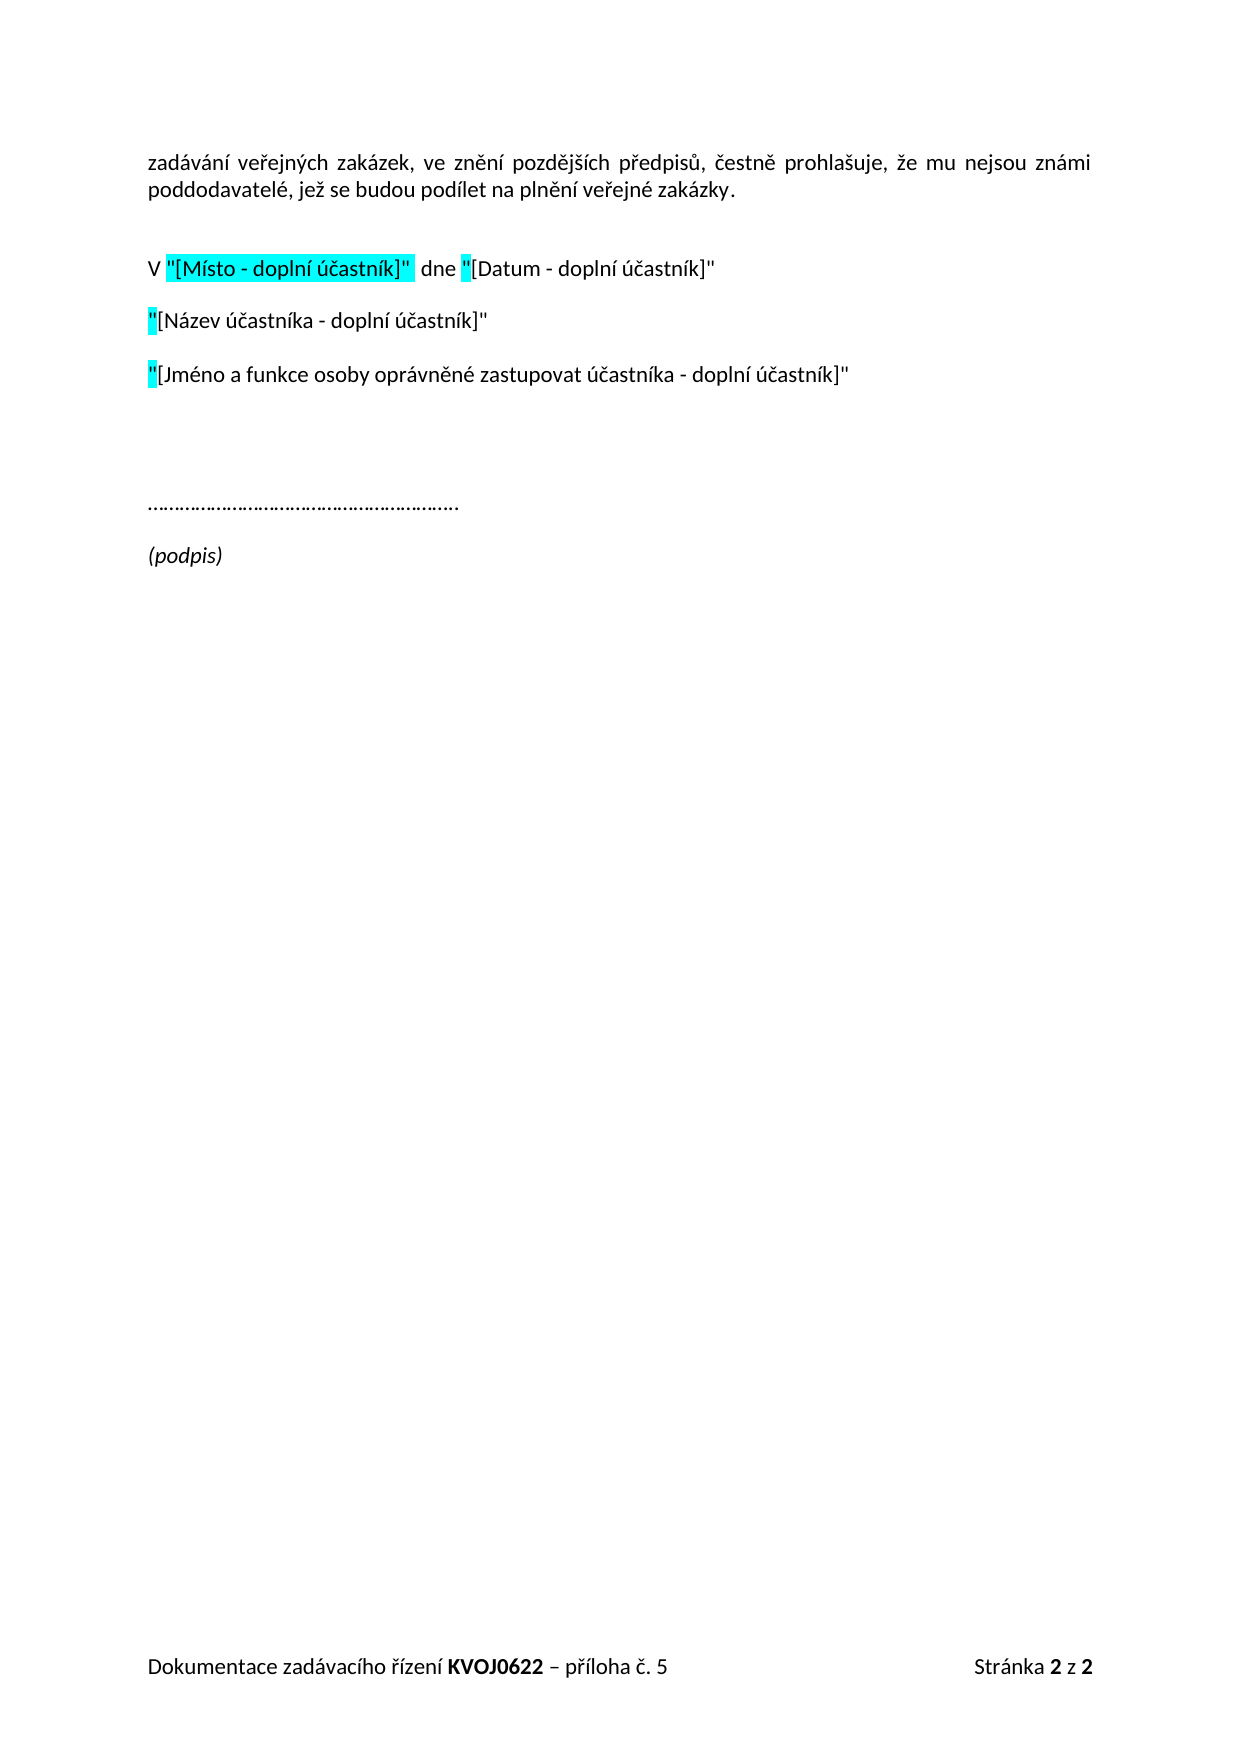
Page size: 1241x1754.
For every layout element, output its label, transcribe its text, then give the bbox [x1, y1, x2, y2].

text V dne [471, 254, 1093, 282]
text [148, 148, 1093, 204]
text V dne [415, 254, 461, 282]
text ………………………………………………….. [148, 488, 1093, 516]
text V dne [148, 254, 166, 282]
text (podpis) [148, 541, 1093, 569]
